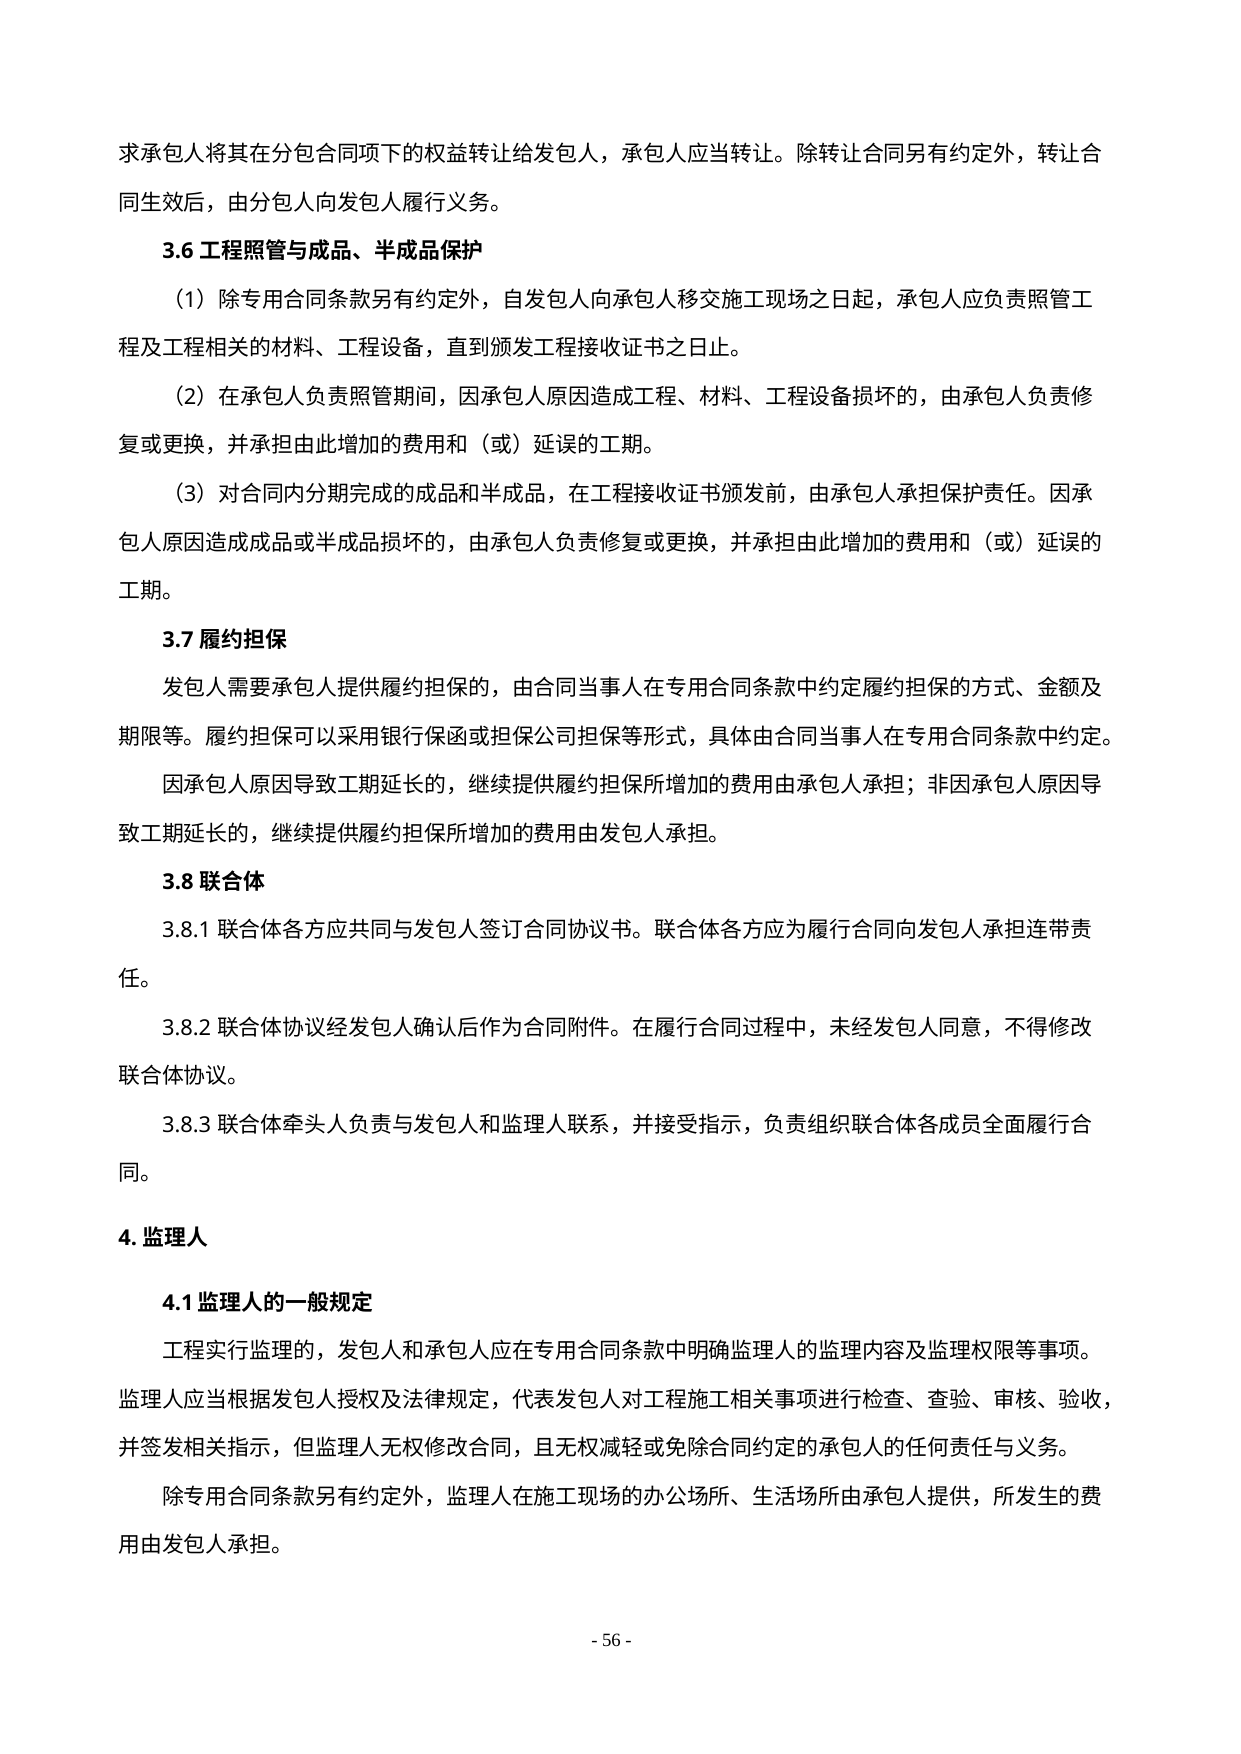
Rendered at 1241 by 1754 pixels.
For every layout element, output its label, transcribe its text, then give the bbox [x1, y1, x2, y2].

text 3.8.3 联合体牵头人负责与发包人和监理人联系，并接受指示，负责组织联合体各成员全面履行合同。 [118, 1106, 1104, 1187]
text 3.8.2 联合体协议经发包人确认后作为合同附件。在履行合同过程中，未经发包人同意，不得修改联合体协议。 [118, 1009, 1104, 1090]
text 分包人在分包合同项下的义务持续到缺陷责任期届满以后的，发包人有权在缺陷责任期届满前，要求承包人将其在分包合同项下的权益转让给发包人，承包人应当转让。除转让合同另有约定外，转让合同生效后，由分包人向发包人履行义务。 [118, 136, 1104, 217]
text （2）在承包人负责照管期间，因承包人原因造成工程、材料、工程设备损坏的，由承包人负责修复或更换，并承担由此增加的费用和（或）延误的工期。 [118, 378, 1104, 459]
text 发包人需要承包人提供履约担保的，由合同当事人在专用合同条款中约定履约担保的方式、金额及期限等。履约担保可以采用银行保函或担保公司担保等形式，具体由合同当事人在专用合同条款中约定。 [118, 669, 1104, 751]
text （1）除专用合同条款另有约定外，自发包人向承包人移交施工现场之日起，承包人应负责照管工程及工程相关的材料、工程设备，直到颁发工程接收证书之日止。 [118, 281, 1104, 362]
subtitle 4. 监理人 [118, 1219, 1104, 1252]
text 工程实行监理的，发包人和承包人应在专用合同条款中明确监理人的监理内容及监理权限等事项。监理人应当根据发包人授权及法律规定，代表发包人对工程施工相关事项进行检查、查验、审核、验收，并签发相关指示，但监理人无权修改合同，且无权减轻或免除合同约定的承包人的任何责任与义务。 [118, 1332, 1104, 1462]
subtitle 3.8 联合体 [118, 864, 1104, 896]
text 除专用合同条款另有约定外，监理人在施工现场的办公场所、生活场所由承包人提供，所发生的费用由发包人承担。 [118, 1478, 1104, 1559]
subtitle 4.1监理人的一般规定 [118, 1284, 1104, 1317]
text （3）对合同内分期完成的成品和半成品，在工程接收证书颁发前，由承包人承担保护责任。因承包人原因造成成品或半成品损坏的，由承包人负责修复或更换，并承担由此增加的费用和（或）延误的工期。 [118, 475, 1104, 605]
text 因承包人原因导致工期延长的，继续提供履约担保所增加的费用由承包人承担；非因承包人原因导致工期延长的，继续提供履约担保所增加的费用由发包人承担。 [118, 767, 1104, 848]
subtitle 3.7 履约担保 [118, 621, 1104, 654]
subtitle 3.6 工程照管与成品、半成品保护 [118, 233, 1104, 265]
text 3.8.1 联合体各方应共同与发包人签订合同协议书。联合体各方应为履行合同向发包人承担连带责任。 [118, 912, 1104, 993]
